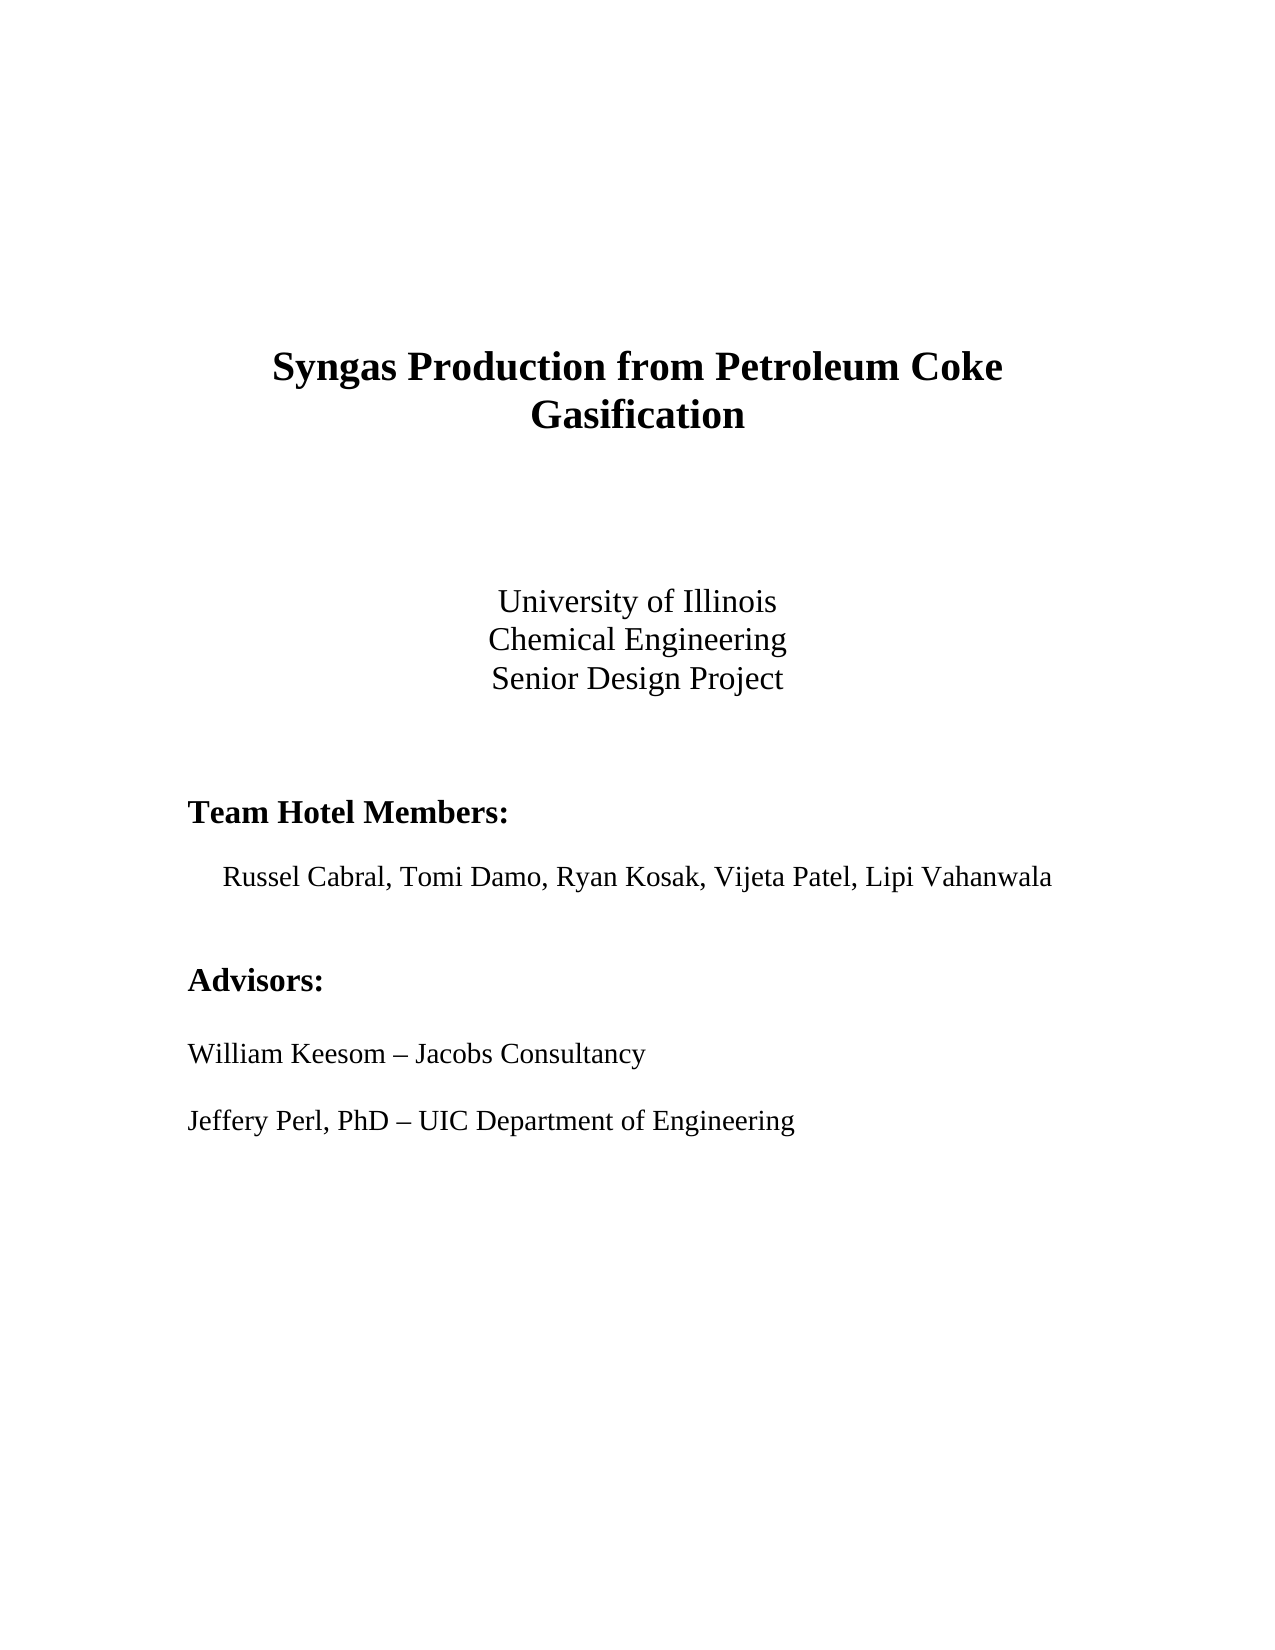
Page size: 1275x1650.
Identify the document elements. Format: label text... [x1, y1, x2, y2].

text Jeffery Perl, PhD – UIC Department of Engineering [187, 1103, 1087, 1137]
text Advisors: [187, 960, 1087, 998]
text Team Hotel Members: [187, 792, 1087, 830]
text Chemical Engineering [187, 619, 1087, 658]
text University of Illinois [187, 581, 1087, 619]
text Senior Design Project [187, 658, 1087, 696]
text William Keesom – Jacobs Consultancy [187, 1036, 1087, 1070]
text Syngas Production from Petroleum Coke Gasification [187, 342, 1087, 437]
text Russel Cabral, Tomi Damo, Ryan Kosak, Vijeta Patel, Lipi Vahanwala [187, 859, 1087, 893]
